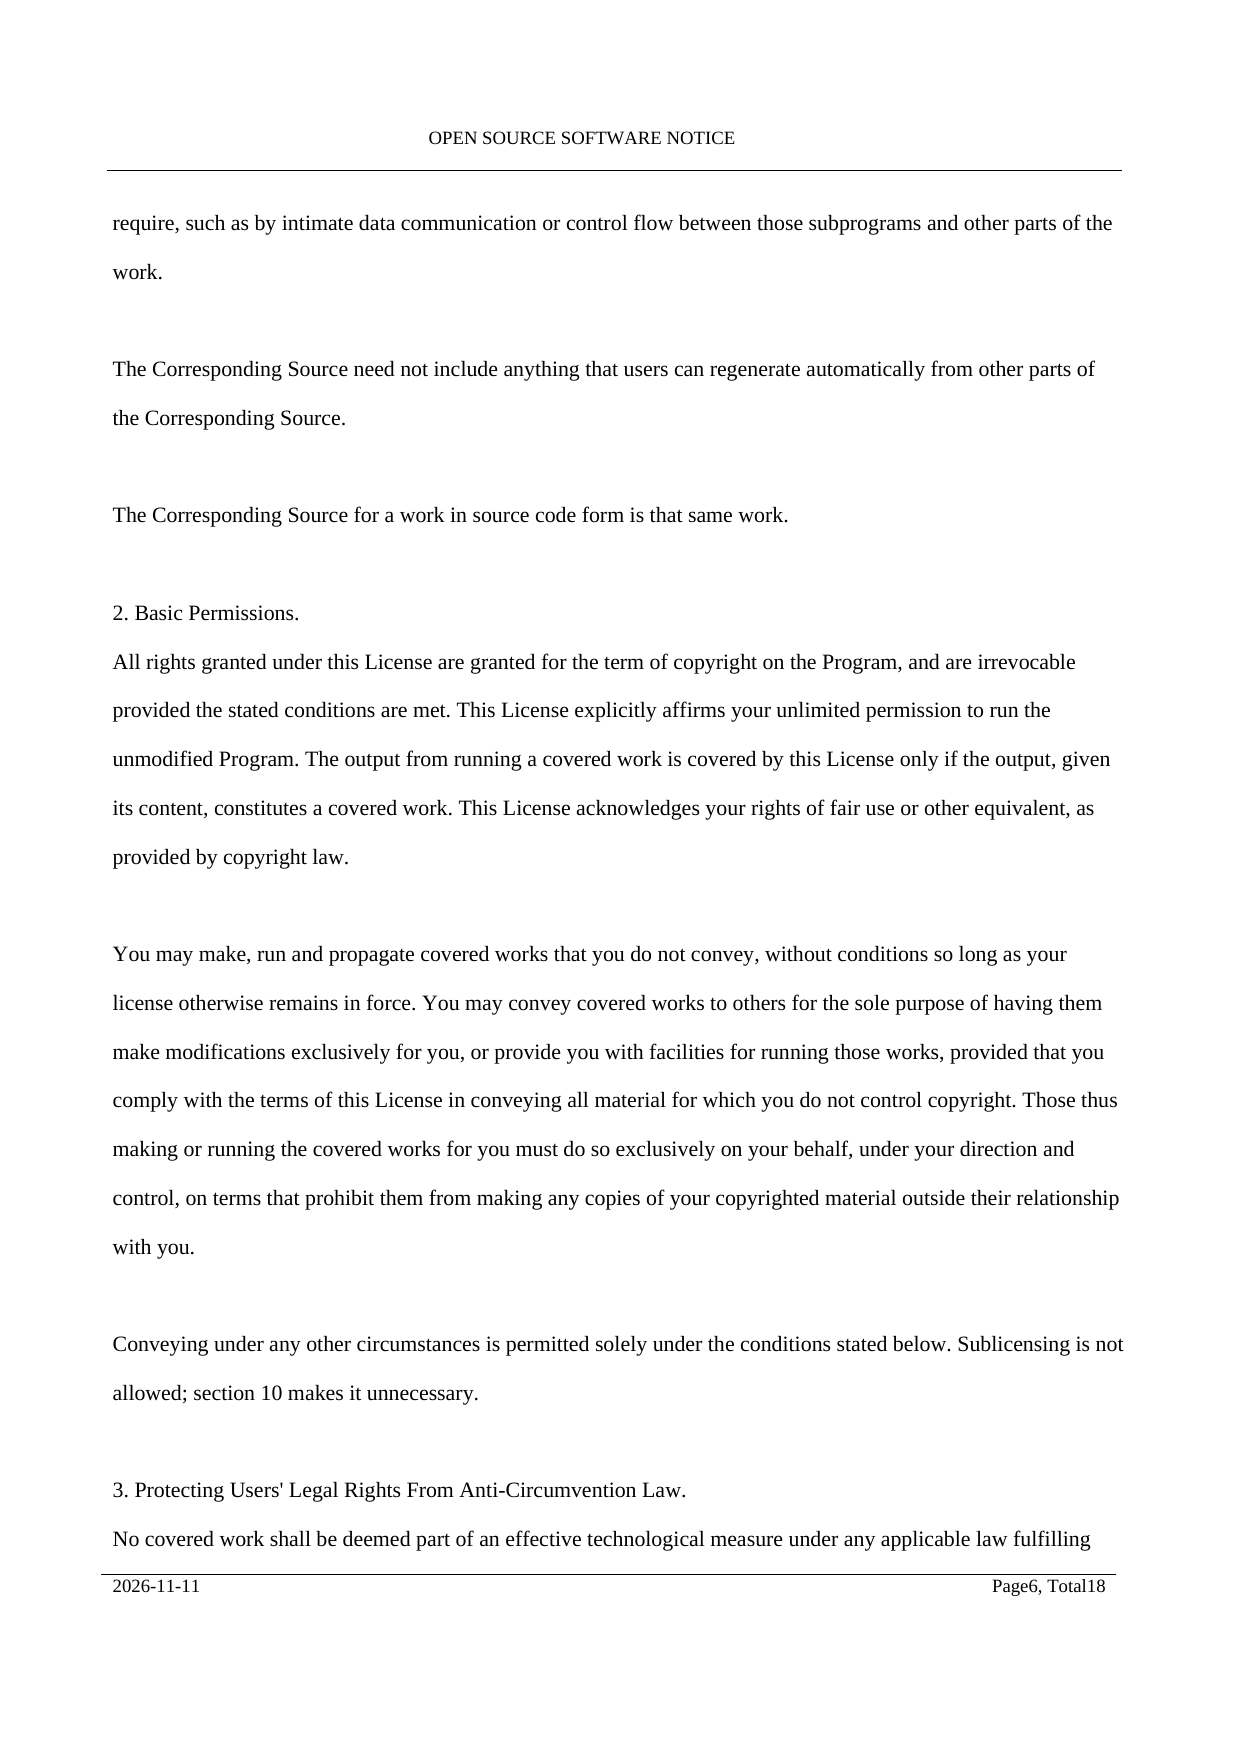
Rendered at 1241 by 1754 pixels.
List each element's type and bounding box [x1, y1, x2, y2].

text [112, 206, 1128, 1555]
